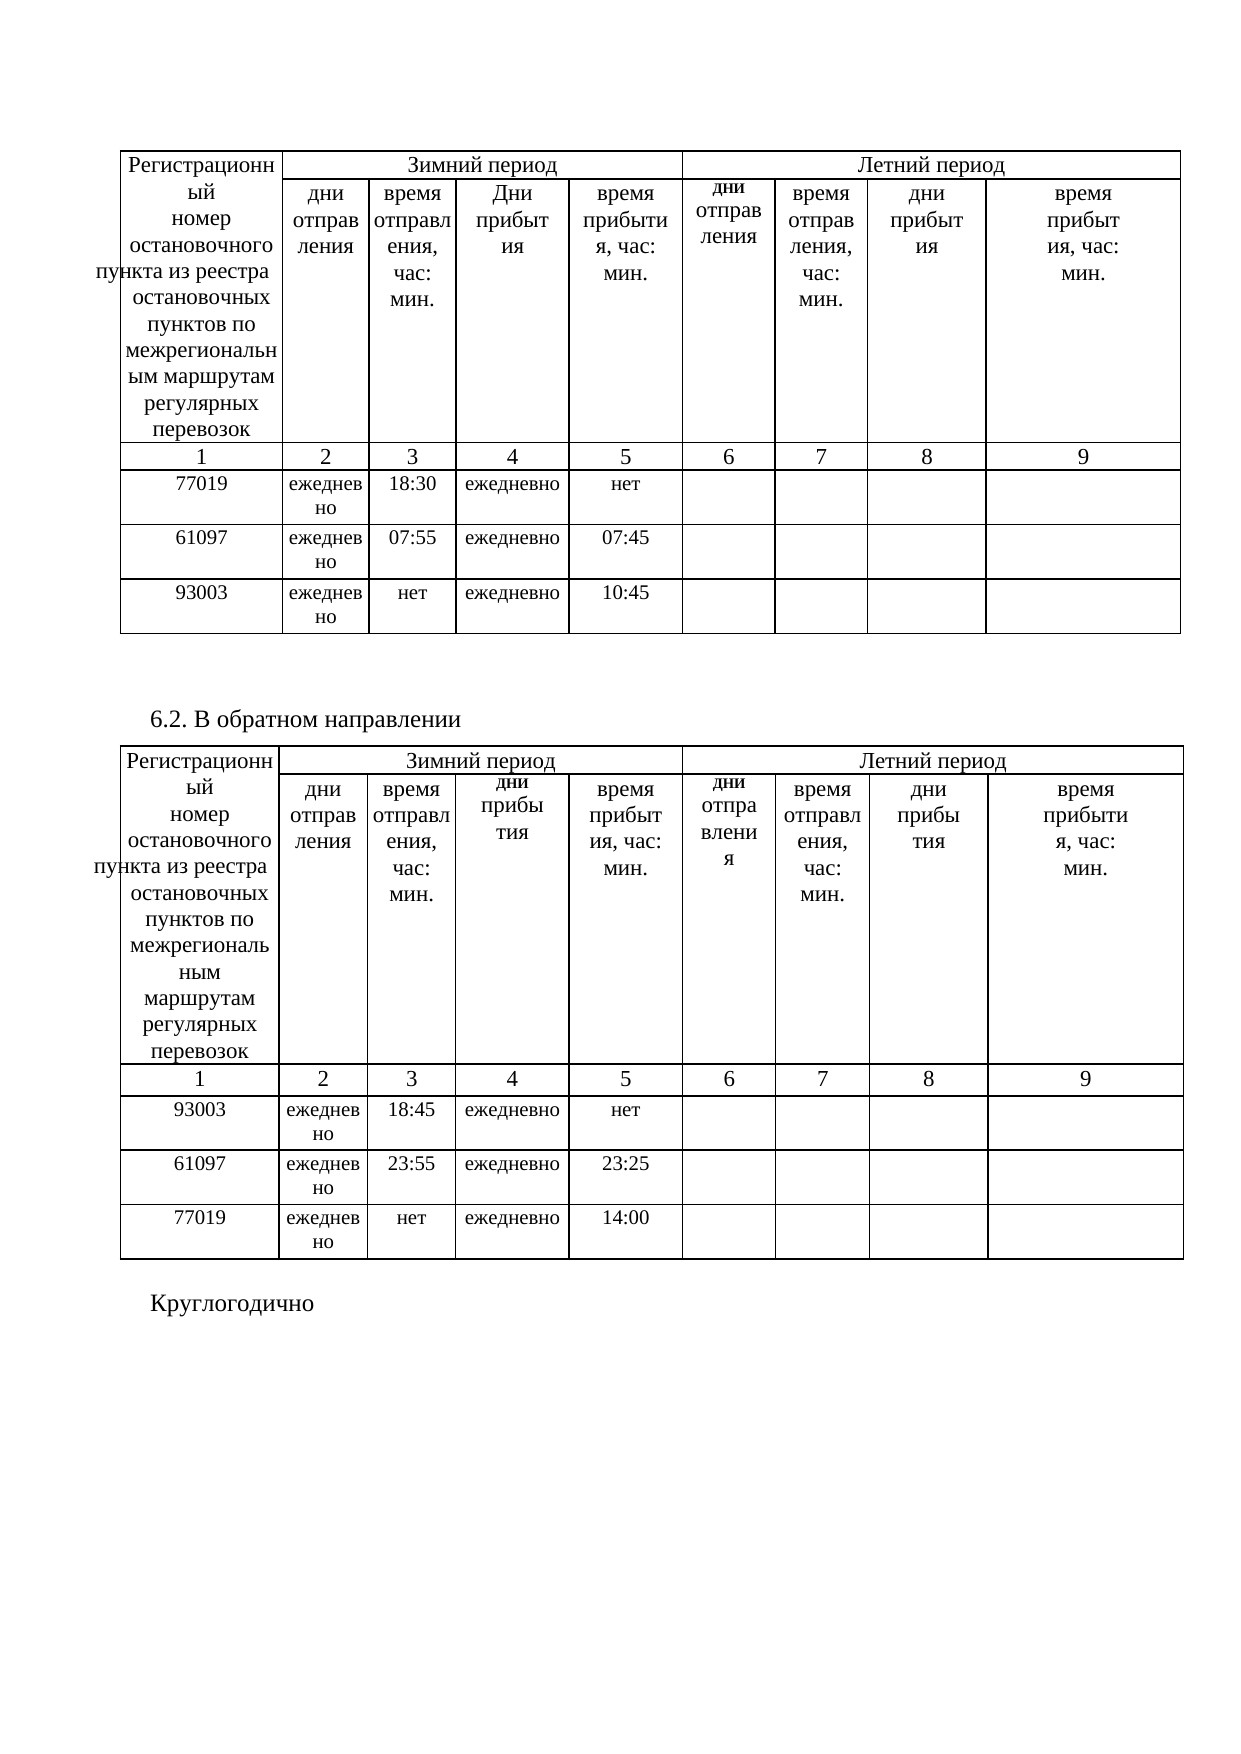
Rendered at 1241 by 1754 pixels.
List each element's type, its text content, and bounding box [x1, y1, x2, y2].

table_cell нет [370, 580, 455, 632]
table_cell время отправл ения, час: мин. [776, 775, 869, 1063]
table_cell 14:00 [570, 1205, 682, 1258]
table_header Регистрационный номер остановочного пункта из реестра остановочных пунктов по межрегиональным маршрутам регулярных перевозок [121, 152, 282, 441]
table_cell время прибыт ия, час: мин. [987, 180, 1180, 441]
table_cell 61097 [121, 525, 282, 578]
table_cell дни прибыт ия [868, 180, 985, 441]
table_cell нет [570, 471, 682, 524]
table_cell [868, 580, 985, 632]
table_cell дни отправ ления [280, 775, 367, 1063]
table_cell ДНИ прибы тия [456, 775, 568, 1063]
table_cell [870, 1205, 987, 1258]
table_cell ежедневно [457, 580, 568, 632]
table_cell 5 [570, 443, 682, 469]
table_cell 1 [121, 443, 282, 469]
table_header Летний период [683, 747, 1183, 773]
table_cell 93003 [121, 1097, 278, 1149]
table_cell 1 [121, 1065, 278, 1095]
table_cell нет [570, 1097, 682, 1149]
table_cell ежедневно [280, 1151, 367, 1204]
table_cell дни прибы тия [870, 775, 987, 1063]
table_header Регистрационный номер остановочного пункта из реестра остановочных пунктов по межрегиональным маршрутам регулярных перевозок [121, 747, 278, 1063]
table_cell 2 [283, 443, 368, 469]
table_cell [683, 1097, 775, 1149]
table_cell [776, 1097, 869, 1149]
table_cell Дни прибыт ия [457, 180, 568, 441]
table_cell время отправл ения, час: мин. [370, 180, 455, 441]
table_cell [683, 1151, 775, 1204]
table_cell [989, 1151, 1183, 1204]
table_cell время прибыти я, час: мин. [989, 775, 1183, 1063]
table_header Зимний период [283, 152, 682, 178]
table_cell [870, 1151, 987, 1204]
text Круглогодично [150, 1288, 1090, 1317]
table_cell 4 [457, 443, 568, 469]
table_cell 7 [776, 1065, 869, 1095]
table_cell 2 [280, 1065, 367, 1095]
table_cell 9 [989, 1065, 1183, 1095]
table_cell [776, 1205, 869, 1258]
table_cell [683, 1205, 775, 1258]
table_cell [683, 580, 774, 632]
table_cell ежедневно [456, 1097, 568, 1149]
table_cell [989, 1205, 1183, 1258]
table_cell [989, 1097, 1183, 1149]
table_cell [776, 1151, 869, 1204]
table_cell [987, 471, 1180, 524]
table_cell 18:30 [370, 471, 455, 524]
table_cell 77019 [121, 471, 282, 524]
table_cell 77019 [121, 1205, 278, 1258]
table_cell 3 [370, 443, 455, 469]
table_cell время отправл ения, час: мин. [368, 775, 455, 1063]
table_cell дни отправ ления [283, 180, 368, 441]
table_cell 10:45 [570, 580, 682, 632]
table_cell 8 [870, 1065, 987, 1095]
table_cell ДНИ отправ ления [683, 180, 774, 441]
table_cell 07:45 [570, 525, 682, 578]
table_cell [776, 471, 867, 524]
table_cell 93003 [121, 580, 282, 632]
table_cell 8 [868, 443, 985, 469]
table_header Зимний период [280, 747, 682, 773]
table_cell 23:55 [368, 1151, 455, 1204]
table_cell ежедневно [457, 471, 568, 524]
table_cell ежедневно [456, 1151, 568, 1204]
table_cell время прибыти я, час: мин. [570, 180, 682, 441]
table_cell 6 [683, 443, 774, 469]
table_cell 7 [776, 443, 867, 469]
table_cell ежедневно [457, 525, 568, 578]
table_cell время отправ ления, час: мин. [776, 180, 867, 441]
table_cell ежедневно [280, 1097, 367, 1149]
table_cell [776, 580, 867, 632]
table_cell 6 [683, 1065, 775, 1095]
table_cell нет [368, 1205, 455, 1258]
table_cell 4 [456, 1065, 568, 1095]
table_cell ежедневно [283, 525, 368, 578]
table_header Летний период [683, 152, 1180, 178]
table_cell ежедневно [280, 1205, 367, 1258]
table_cell [683, 525, 774, 578]
table_cell ежедневно [283, 471, 368, 524]
table_cell ежедневно [456, 1205, 568, 1258]
table_cell [868, 525, 985, 578]
table_cell [868, 471, 985, 524]
table_cell [987, 525, 1180, 578]
table_cell ежедневно [283, 580, 368, 632]
table_cell [683, 471, 774, 524]
table_cell [776, 525, 867, 578]
table_cell 3 [368, 1065, 455, 1095]
table_cell 18:45 [368, 1097, 455, 1149]
table_cell [987, 580, 1180, 632]
table_cell ДНИ отпра влени я [683, 775, 775, 1063]
table_cell [870, 1097, 987, 1149]
table_cell 9 [987, 443, 1180, 469]
table_cell время прибыт ия, час: мин. [570, 775, 682, 1063]
text 6.2. В обратном направлении [150, 704, 1090, 733]
table_cell 23:25 [570, 1151, 682, 1204]
table_cell 61097 [121, 1151, 278, 1204]
table_cell 07:55 [370, 525, 455, 578]
table_cell 5 [570, 1065, 682, 1095]
